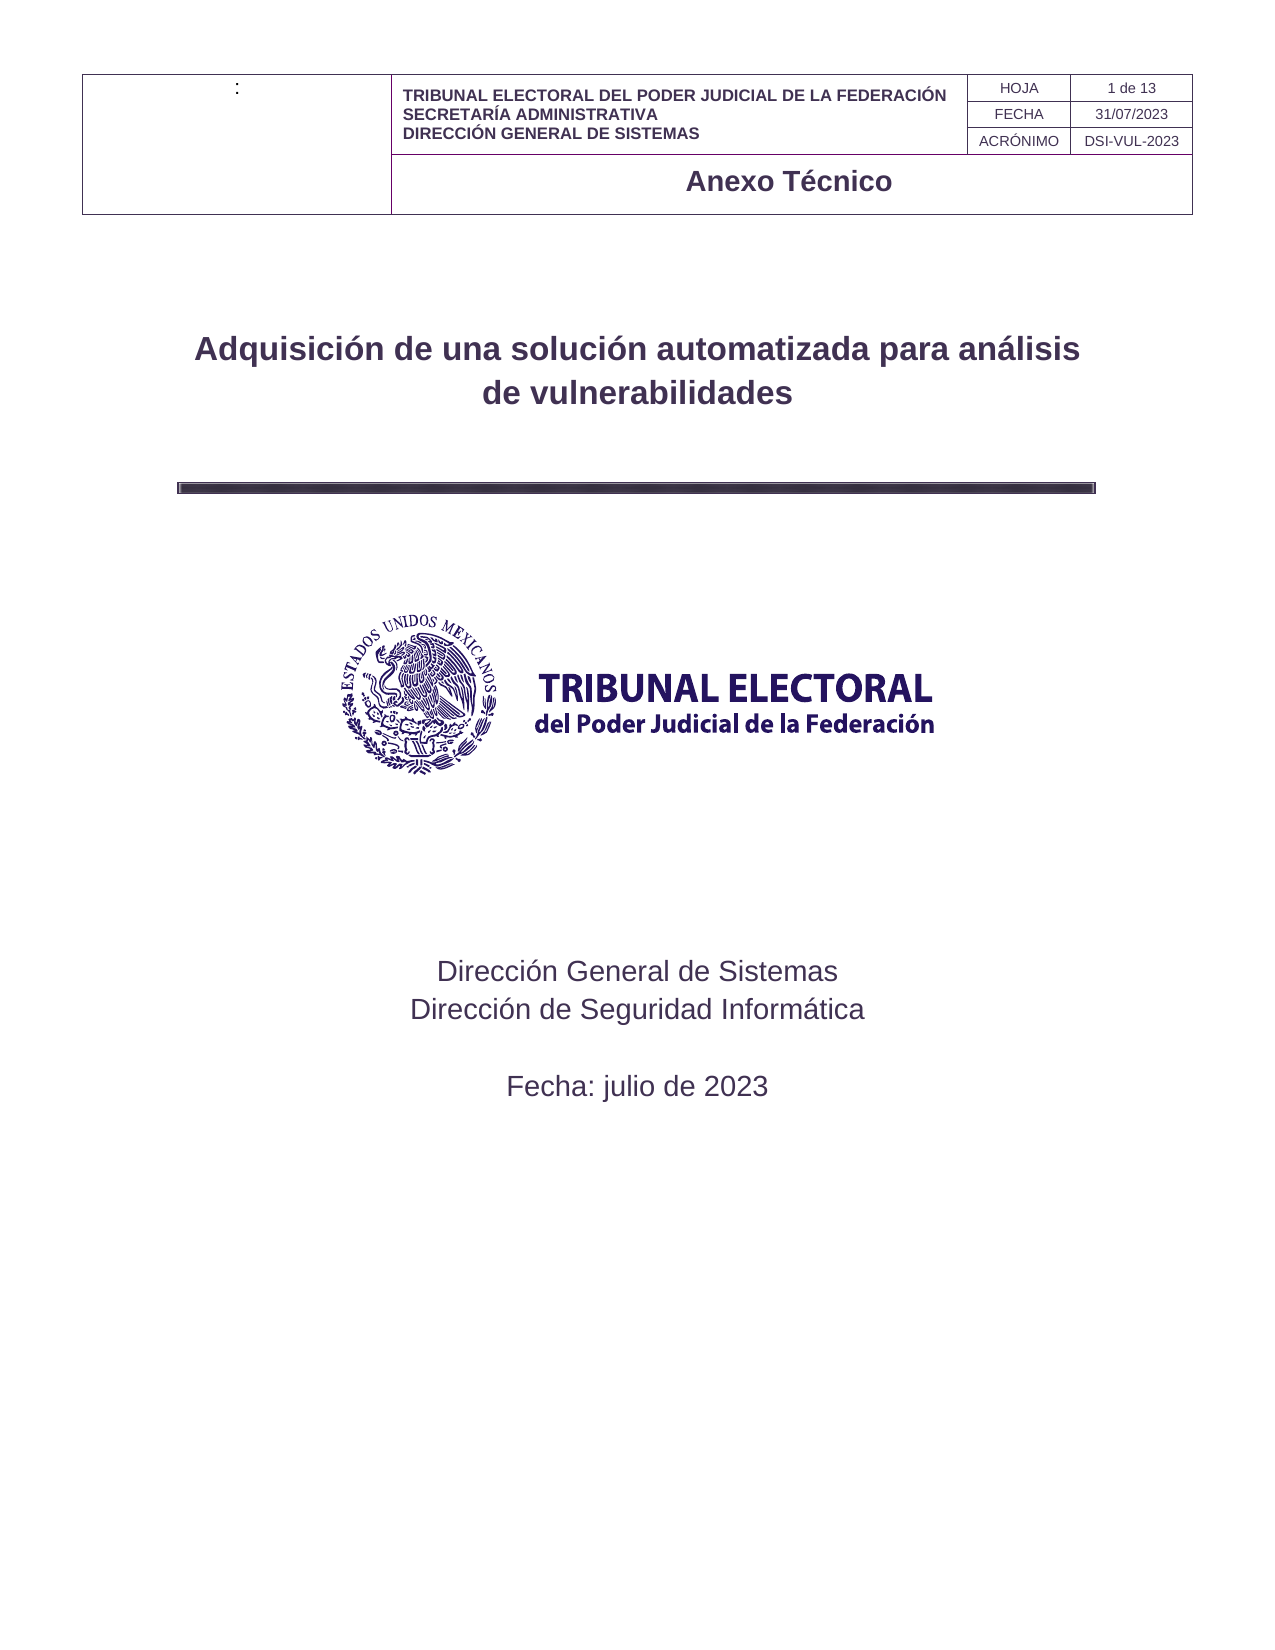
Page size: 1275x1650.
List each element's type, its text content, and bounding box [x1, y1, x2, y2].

text Fecha: julio de 2023 [177, 1069, 1098, 1103]
text Dirección General de Sistemas [177, 954, 1098, 987]
text Adquisición de una solución automatizada para análisis de vulnerabilidades [177, 329, 1098, 412]
text Dirección de Seguridad Informática [177, 992, 1098, 1026]
